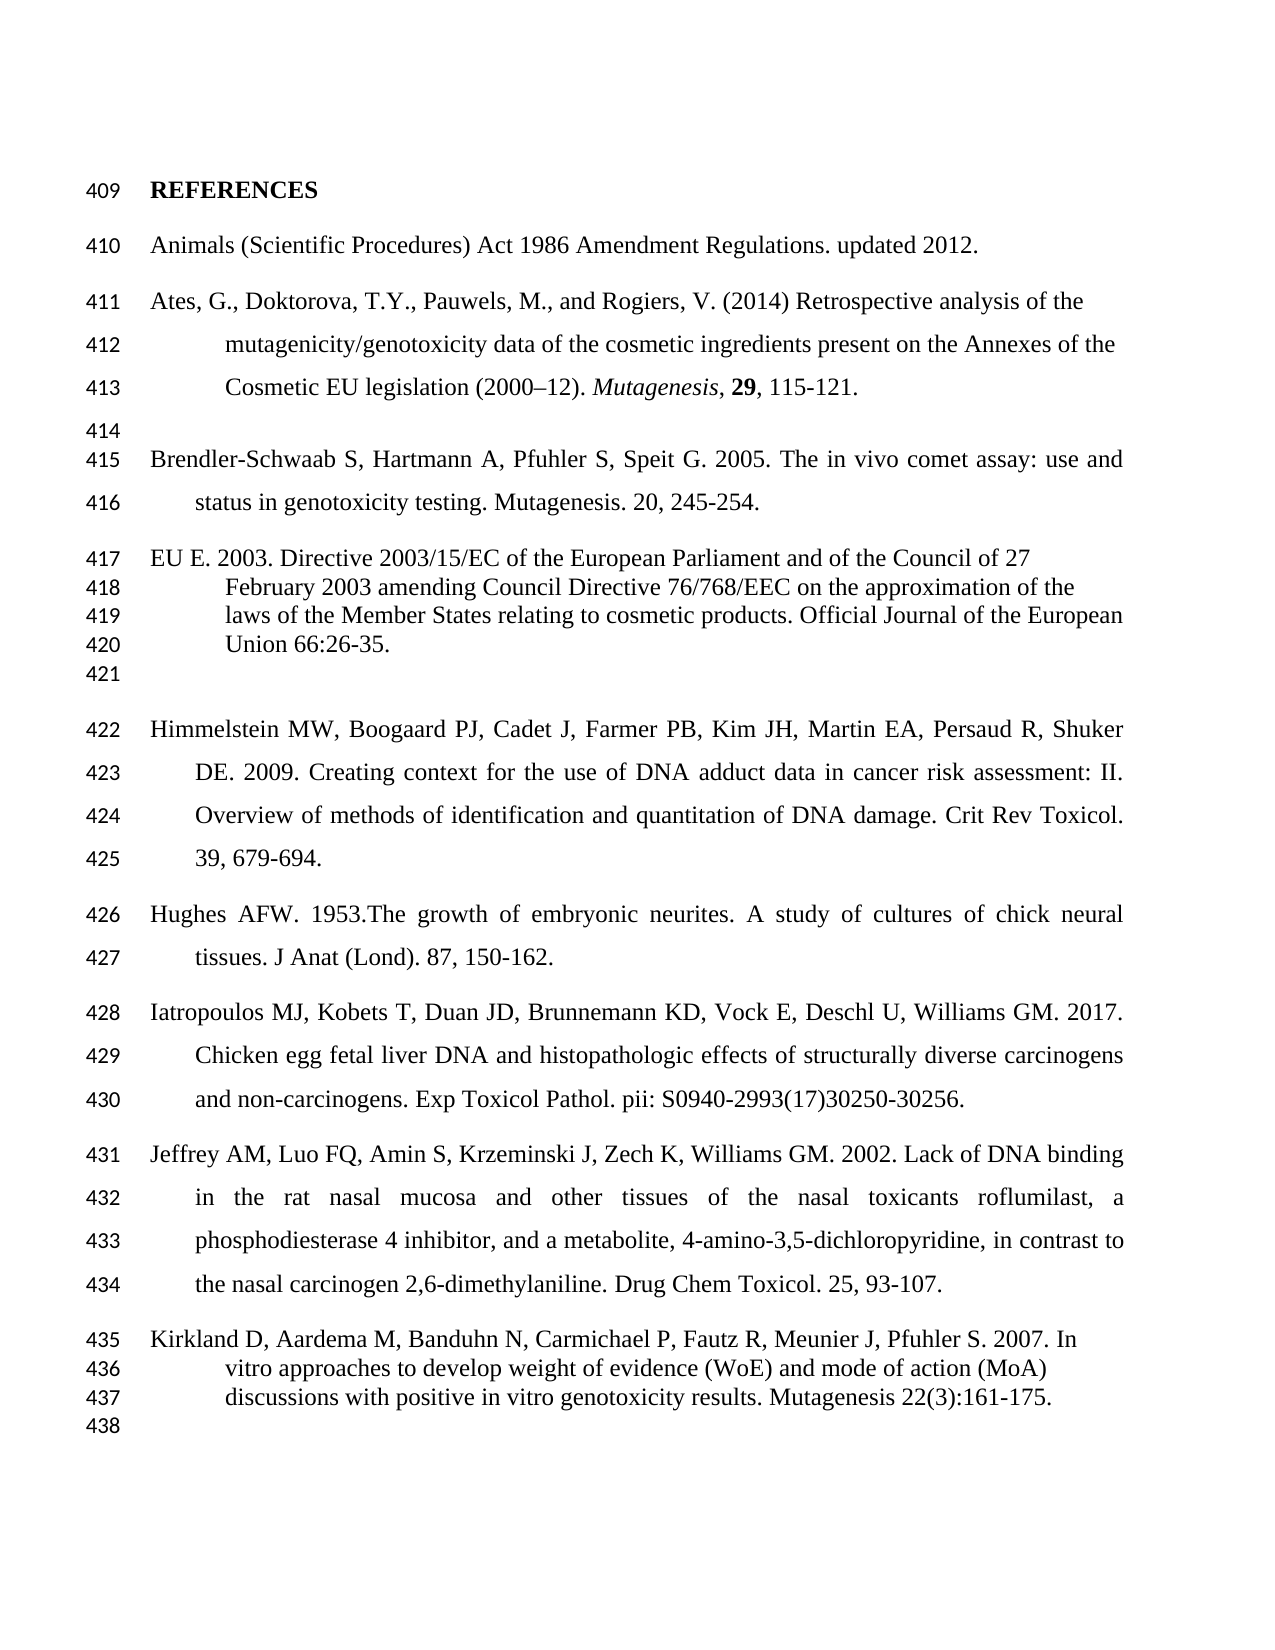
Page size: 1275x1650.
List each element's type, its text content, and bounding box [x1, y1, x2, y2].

text EU E. 2003. Directive 2003/15/EC of the European Parliament and of the Council of 27 February 2003 amending Council Directive 76/768/EEC on the approximation of the laws of the Member States relating to cosmetic products. Official Journal of the European Union 66:26-35. [150, 543, 1125, 658]
text Animals (Scientific Procedures) Act 1986 Amendment Regulations. updated 2012. [150, 231, 1125, 259]
text Hughes AFW. 1953.The growth of embryonic neurites. A study of cultures of chick neural tissues. J Anat (Lond). 87, 150-162. [150, 899, 1125, 971]
text Iatropoulos MJ, Kobets T, Duan JD, Brunnemann KD, Vock E, Deschl U, Williams GM. 2017. Chicken egg fetal liver DNA and histopathologic effects of structurally diverse carcinogens and non-carcinogens. Exp Toxicol Pathol. pii: S0940-2993(17)30250-30256. [150, 997, 1125, 1112]
text Ates, G., Doktorova, T.Y., Pauwels, M., and Rogiers, V. (2014) Retrospective analysis of the mutagenicity/genotoxicity data of the cosmetic ingredients present on the Annexes of the Cosmetic EU legislation (2000–12). Mutagenesis, 29, 115-121. [150, 286, 1125, 401]
subtitle REFERENCES [150, 175, 1125, 204]
text Kirkland D, Aardema M, Banduhn N, Carmichael P, Fautz R, Meunier J, Pfuhler S. 2007. In vitro approaches to develop weight of evidence (WoE) and mode of action (MoA) discussions with positive in vitro genotoxicity results. Mutagenesis 22(3):161-175. [150, 1324, 1125, 1411]
text Jeffrey AM, Luo FQ, Amin S, Krzeminski J, Zech K, Williams GM. 2002. Lack of DNA binding in the rat nasal mucosa and other tissues of the nasal toxicants roflumilast, a phosphodiesterase 4 inhibitor, and a metabolite, 4-amino-3,5-dichloropyridine, in contrast to the nasal carcinogen 2,6-dimethylaniline. Drug Chem Toxicol. 25, 93-107. [150, 1139, 1125, 1297]
text Brendler-Schwaab S, Hartmann A, Pfuhler S, Speit G. 2005. The in vivo comet assay: use and status in genotoxicity testing. Mutagenesis. 20, 245-254. [150, 444, 1125, 516]
text Himmelstein MW, Boogaard PJ, Cadet J, Farmer PB, Kim JH, Martin EA, Persaud R, Shuker DE. 2009. Creating context for the use of DNA adduct data in cancer risk assessment: II. Overview of methods of identification and quantitation of DNA damage. Crit Rev Toxicol. 39, 679-694. [150, 714, 1125, 872]
